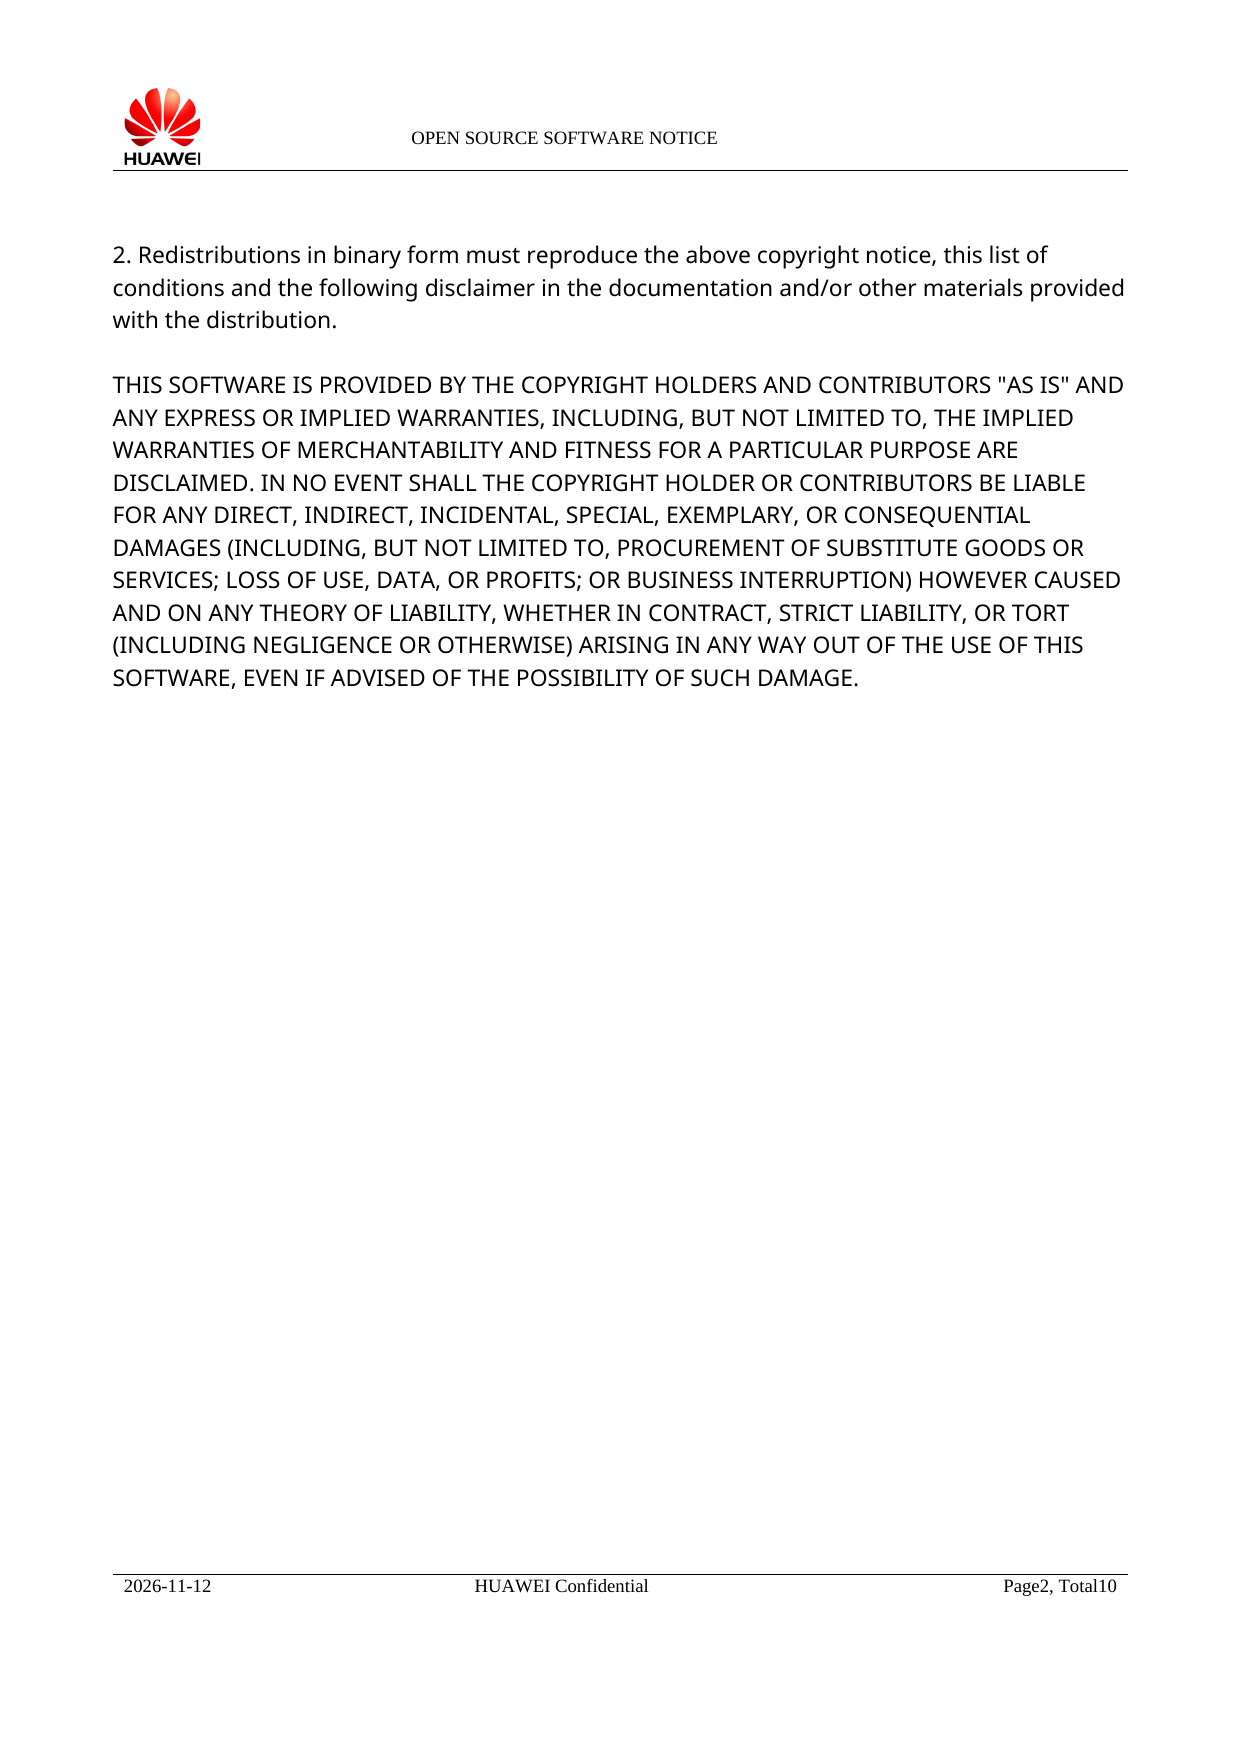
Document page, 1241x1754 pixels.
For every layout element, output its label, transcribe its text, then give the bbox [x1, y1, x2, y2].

text 2. Redistributions in binary form must reproduce the above copyright notice, this list of conditions and the following disclaimer in the documentation and/or other materials provided with the distribution. [112, 239, 1128, 336]
picture [124, 88, 201, 165]
text THIS SOFTWARE IS PROVIDED BY THE COPYRIGHT HOLDERS AND CONTRIBUTORS "AS IS" AND ANY EXPRESS OR IMPLIED WARRANTIES, INCLUDING, BUT NOT LIMITED TO, THE IMPLIED WARRANTIES OF MERCHANTABILITY AND FITNESS FOR A PARTICULAR PURPOSE ARE DISCLAIMED. IN NO EVENT SHALL THE COPYRIGHT HOLDER OR CONTRIBUTORS BE LIABLE FOR ANY DIRECT, INDIRECT, INCIDENTAL, SPECIAL, EXEMPLARY, OR CONSEQUENTIAL DAMAGES (INCLUDING, BUT NOT LIMITED TO, PROCUREMENT OF SUBSTITUTE GOODS OR SERVICES; LOSS OF USE, DATA, OR PROFITS; OR BUSINESS INTERRUPTION) HOWEVER CAUSED AND ON ANY THEORY OF LIABILITY, WHETHER IN CONTRACT, STRICT LIABILITY, OR TORT (INCLUDING NEGLIGENCE OR OTHERWISE) ARISING IN ANY WAY OUT OF THE USE OF THIS SOFTWARE, EVEN IF ADVISED OF THE POSSIBILITY OF SUCH DAMAGE. [112, 369, 1128, 694]
